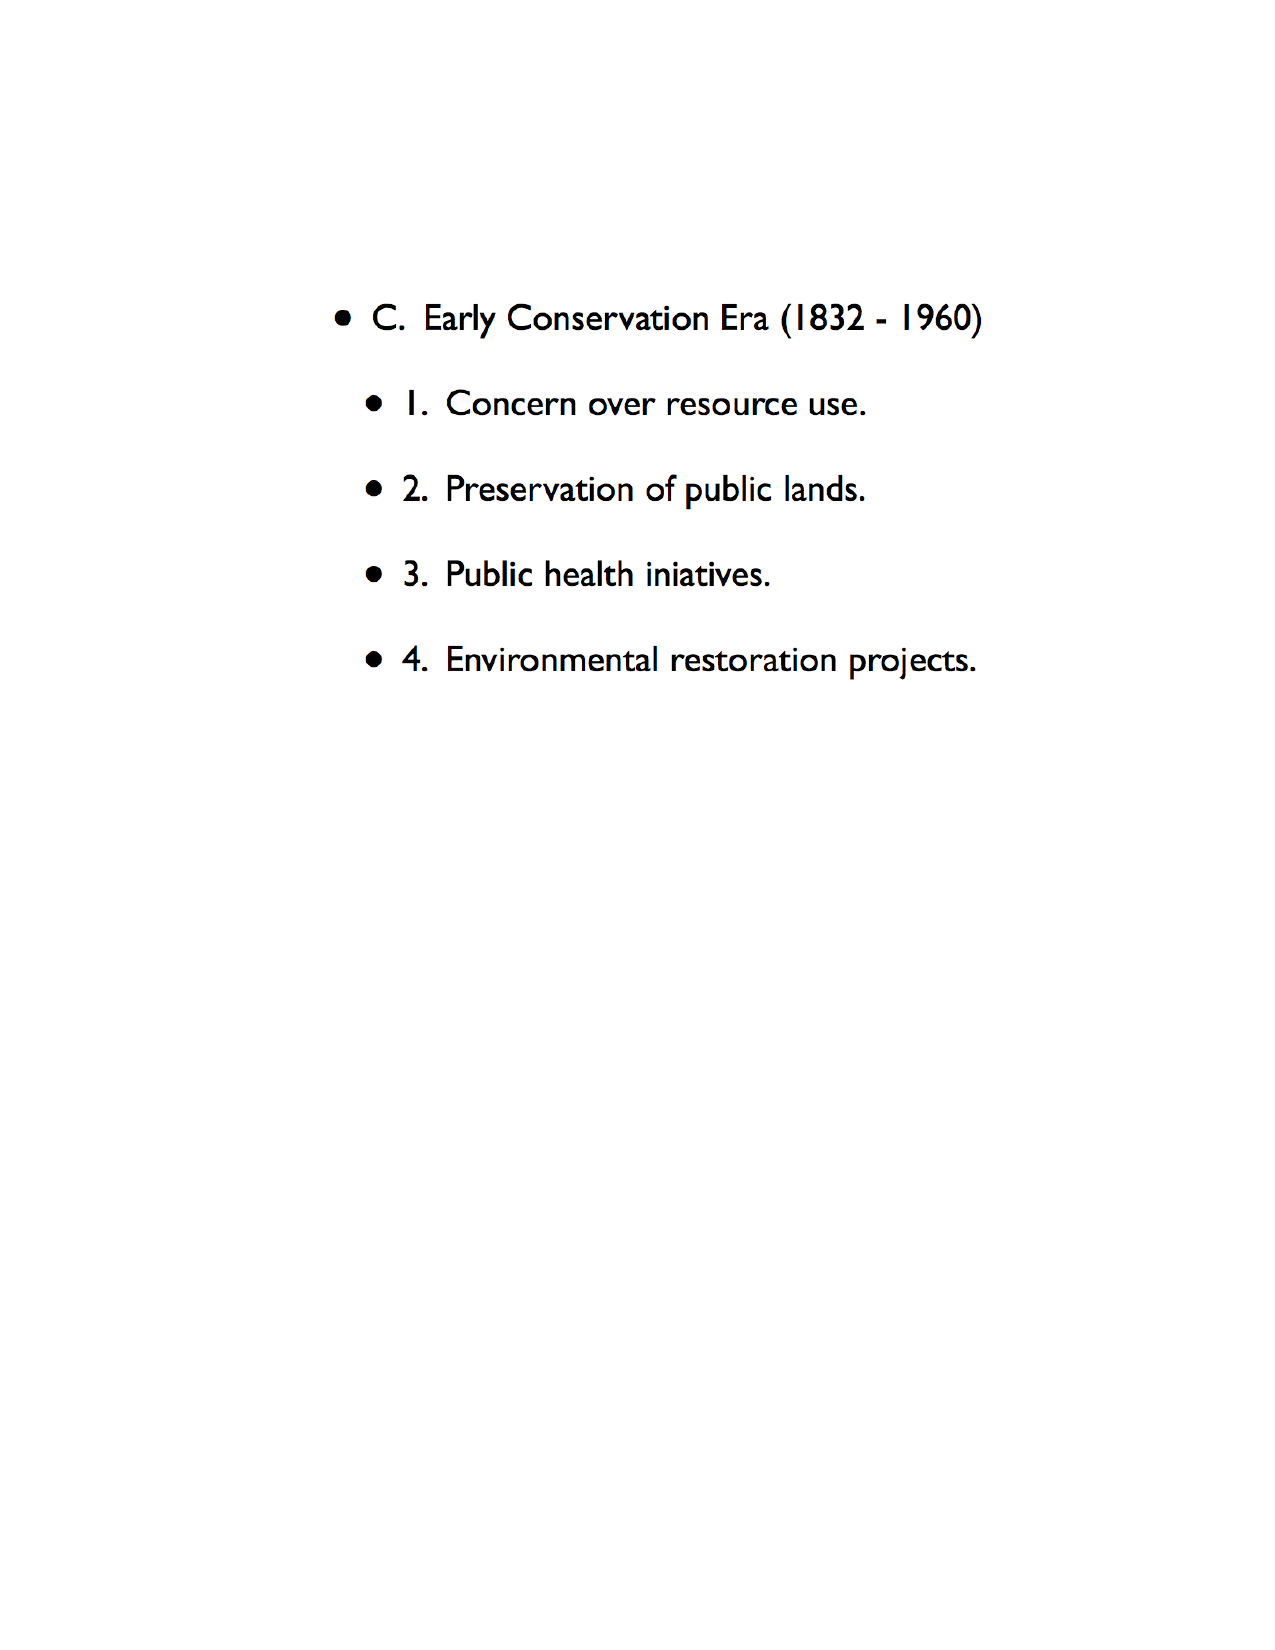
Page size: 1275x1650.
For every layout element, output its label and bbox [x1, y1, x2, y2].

picture [187, 150, 1088, 825]
